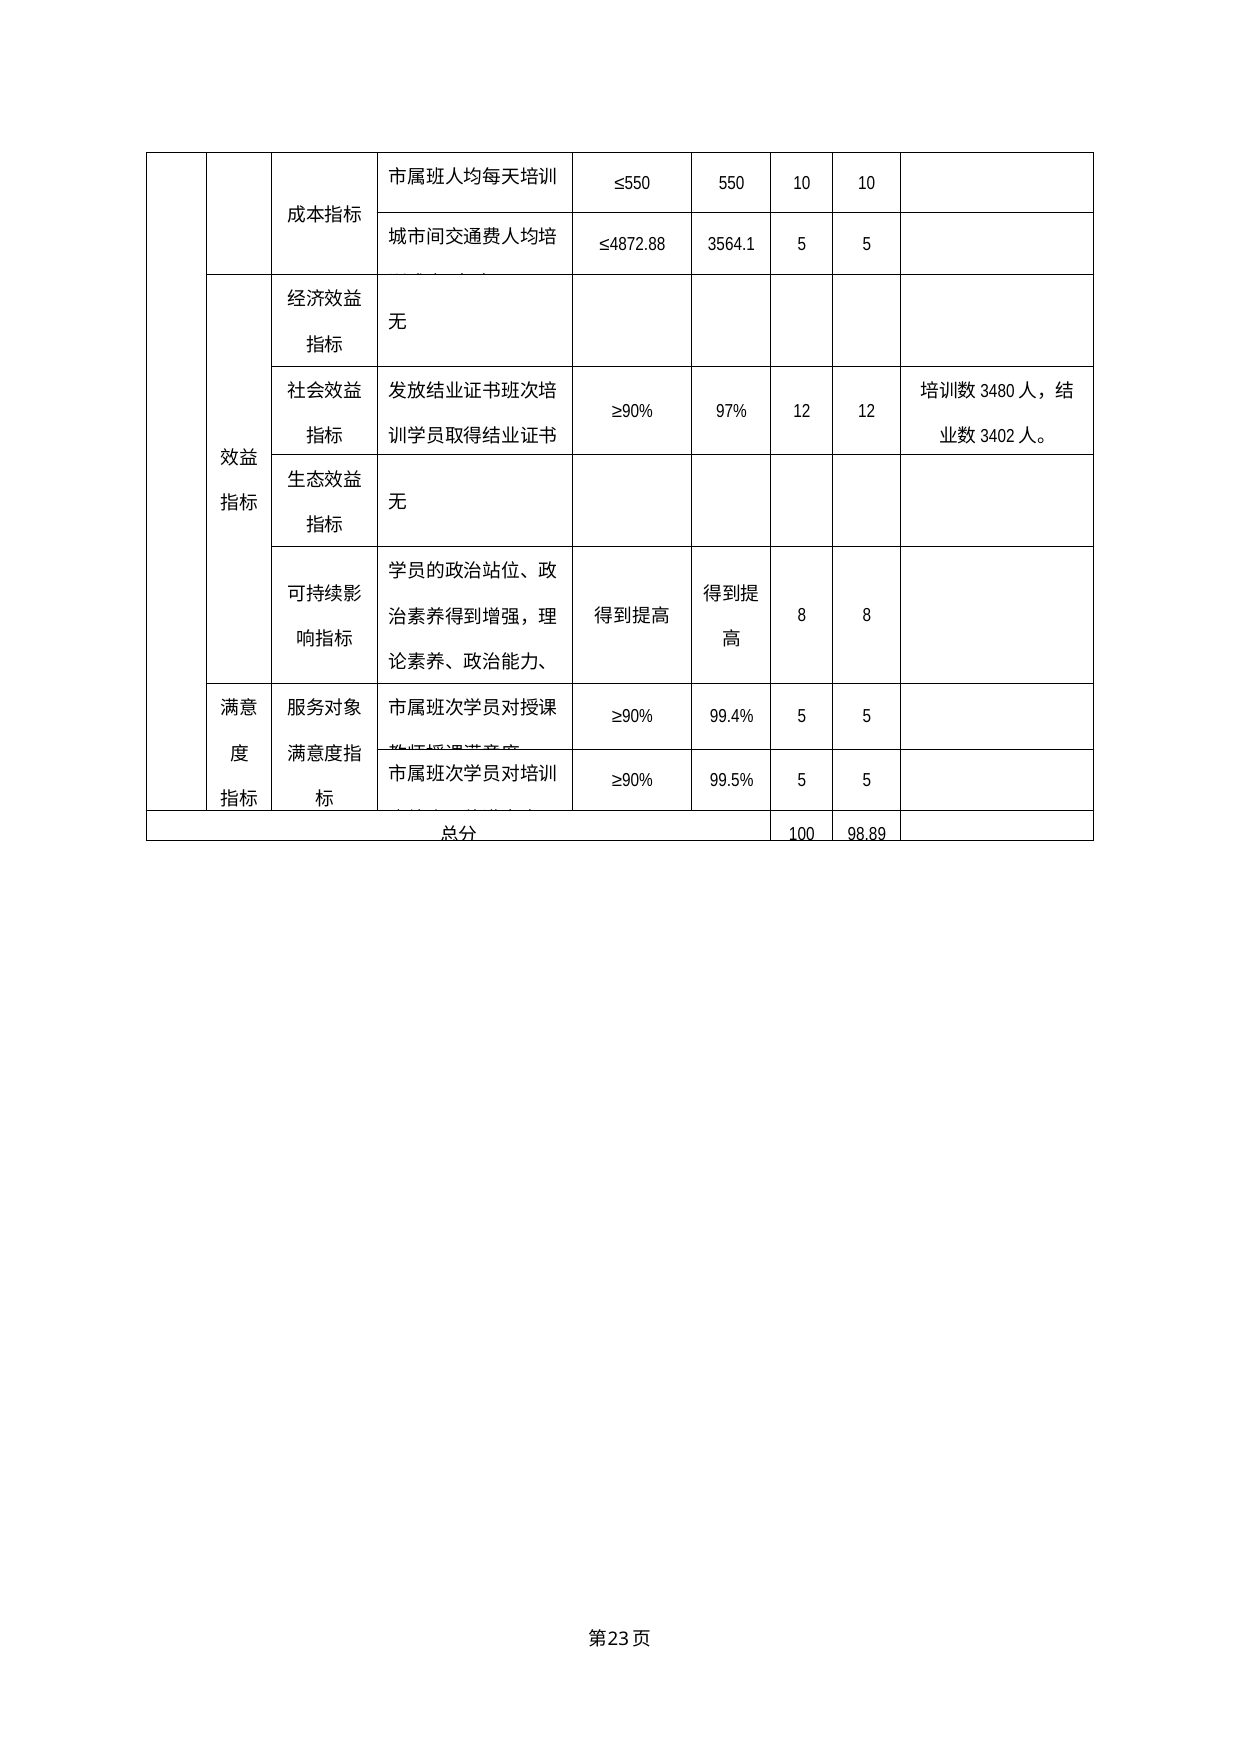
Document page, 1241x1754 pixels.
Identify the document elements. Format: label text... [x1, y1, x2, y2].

table_cell [573, 455, 691, 546]
table_cell 100 [771, 811, 832, 840]
table_cell 效益指标 [207, 275, 271, 683]
table_cell 可持续影响指标 [272, 547, 377, 683]
table_cell 城市间交通费人均培训成本（元） [378, 213, 572, 274]
table_cell ≤4872.88 [573, 213, 691, 274]
table_cell 市属班次学员对授课教师授课满意度 [378, 684, 572, 748]
table_cell 5 [833, 684, 900, 748]
table_cell ≥90% [573, 367, 691, 454]
table_cell [901, 455, 1093, 546]
table_cell [901, 213, 1093, 274]
table_cell [901, 750, 1093, 810]
table_cell 成本指标 [272, 153, 377, 274]
table_cell 3564.1 [692, 213, 770, 274]
table_cell 10 [771, 153, 832, 212]
table_cell 得到提高 [692, 547, 770, 683]
table_cell 97% [692, 367, 770, 454]
table_cell 培训数3480人，结业数3402人。 [901, 367, 1093, 454]
table_cell 12 [833, 367, 900, 454]
table_cell [901, 811, 1093, 840]
table_cell 10 [833, 153, 900, 212]
table_cell 12 [771, 367, 832, 454]
table_cell ≤550 [573, 153, 691, 212]
table_cell 经济效益 指标 [272, 275, 377, 366]
table_cell [901, 275, 1093, 366]
table_cell 市属班次学员对培训班综合评估满意度 [378, 750, 572, 810]
table_cell 5 [771, 213, 832, 274]
table_cell [901, 547, 1093, 683]
table_cell [833, 455, 900, 546]
table_cell [573, 275, 691, 366]
table_cell ≥90% [573, 684, 691, 748]
table_cell 98.89 [833, 811, 900, 840]
table_cell 5 [833, 213, 900, 274]
table_cell 满意度 指标 [207, 684, 271, 810]
table_cell [771, 455, 832, 546]
table_cell [901, 684, 1093, 748]
table_cell 99.5% [692, 750, 770, 810]
table_cell 得到提高 [573, 547, 691, 683]
table_cell 5 [833, 750, 900, 810]
table_cell ≥90% [573, 750, 691, 810]
table_cell [833, 275, 900, 366]
table_cell 550 [692, 153, 770, 212]
table_cell [692, 275, 770, 366]
table_cell 8 [771, 547, 832, 683]
table_cell 生态效益 指标 [272, 455, 377, 546]
table_cell [901, 153, 1093, 212]
table_cell 发放结业证书班次培训学员取得结业证书比率 [378, 367, 572, 454]
table_cell 5 [771, 684, 832, 748]
table_cell 99.4% [692, 684, 770, 748]
table_cell [771, 275, 832, 366]
table_cell 总分 [147, 811, 770, 840]
table_cell 无 [378, 275, 572, 366]
table_cell 无 [378, 455, 572, 546]
table_cell 市属班人均每天培训成本 [378, 153, 572, 212]
table_cell 社会效益 指标 [272, 367, 377, 454]
table_cell [692, 455, 770, 546]
table_cell 服务对象满意度指标 [272, 684, 377, 810]
table_cell 8 [833, 547, 900, 683]
table_cell 学员的政治站位、政治素养得到增强，理论素养、政治能力、政策把握能力得到提高 [378, 547, 572, 683]
table_cell 5 [771, 750, 832, 810]
